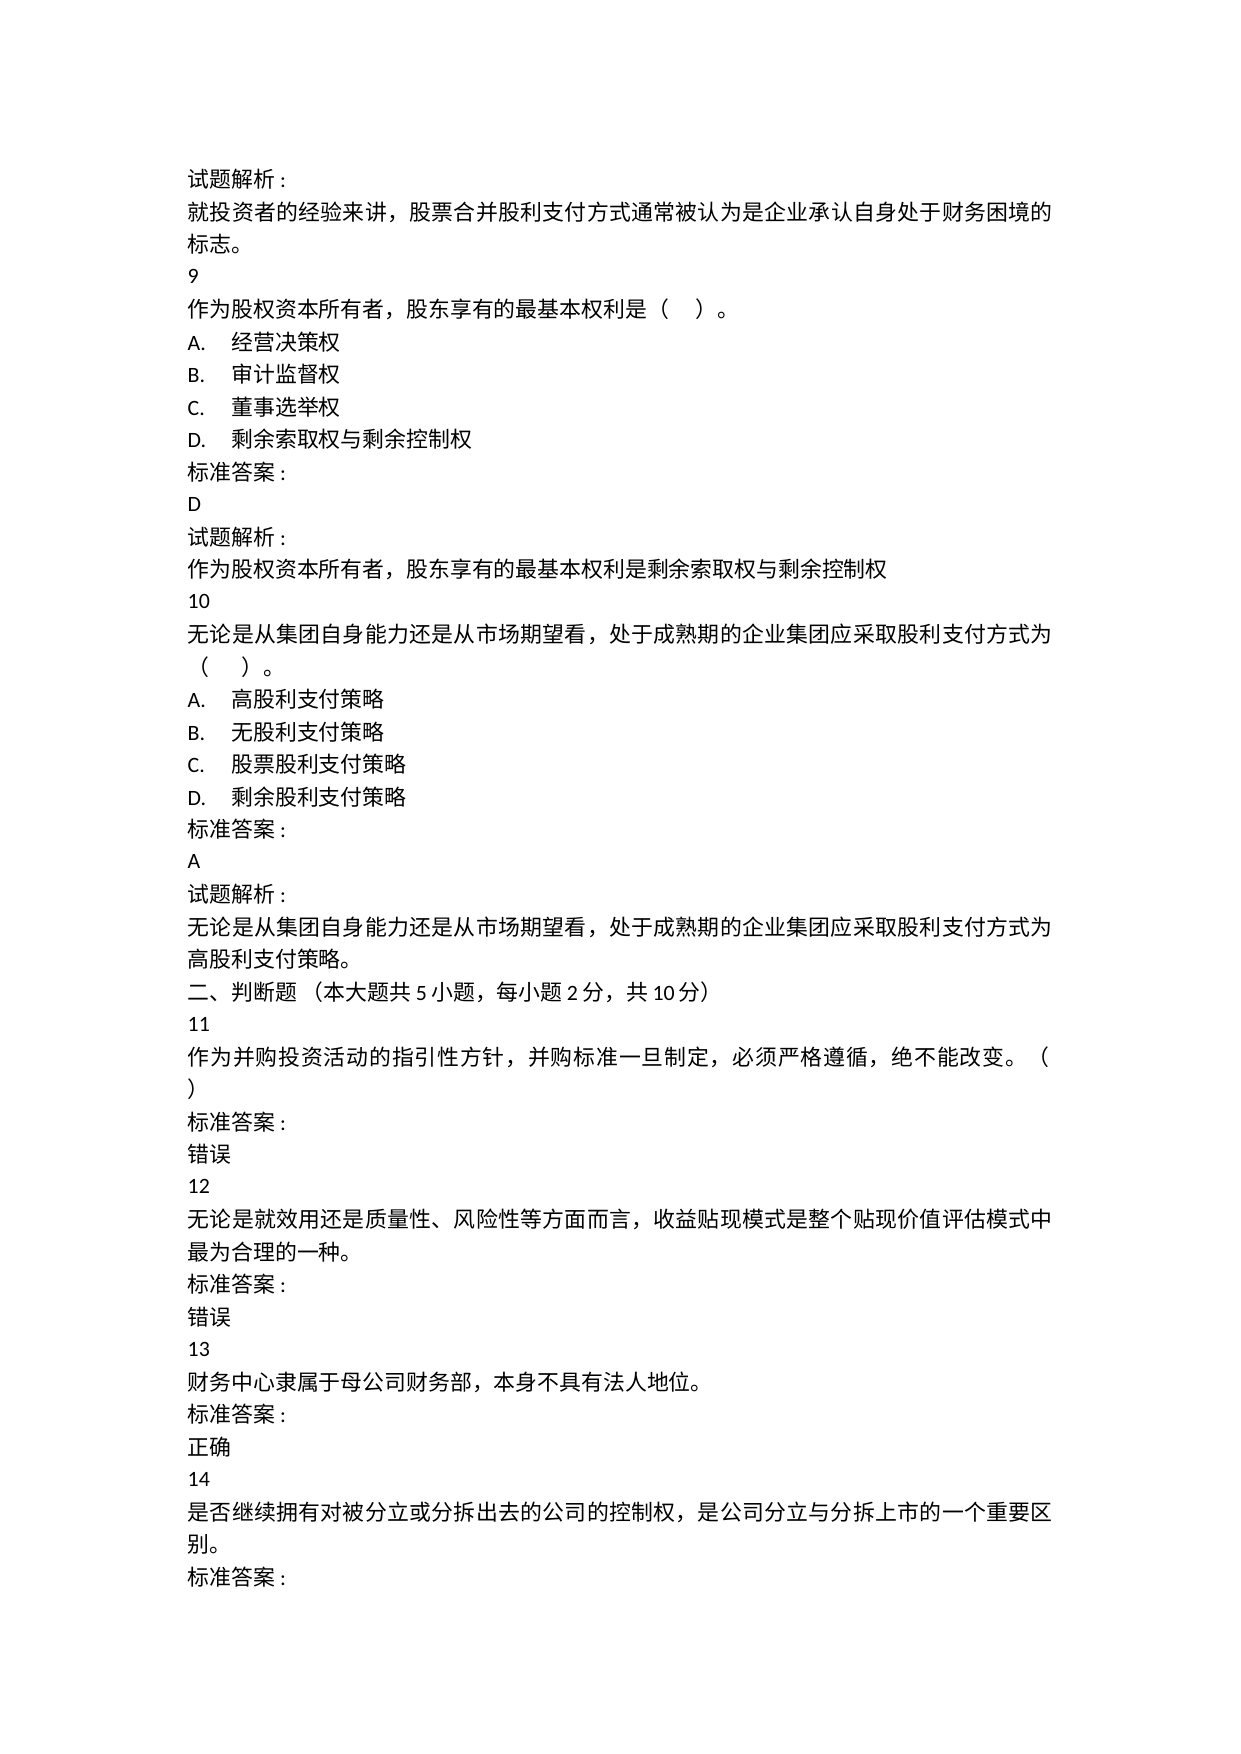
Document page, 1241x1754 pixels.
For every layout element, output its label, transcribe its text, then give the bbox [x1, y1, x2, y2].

text 无论是就效用还是质量性、风险性等方面而言，收益贴现模式是整个贴现价值评估模式中最为合理的一种。 [187, 1202, 1053, 1267]
text 作为股权资本所有者，股东享有的最基本权利是（ ）。 [187, 292, 1053, 324]
text 是否继续拥有对被分立或分拆出去的公司的控制权，是公司分立与分拆上市的一个重要区别。 [187, 1494, 1053, 1559]
text 14 [187, 1462, 1053, 1494]
text 错误 [187, 1137, 1053, 1169]
text D. 剩余索取权与剩余控制权 [187, 422, 1053, 454]
text 11 [187, 1007, 1053, 1039]
text 标准答案 : [187, 1559, 1053, 1592]
text 作为并购投资活动的指引性方针，并购标准一旦制定，必须严格遵循，绝不能改变。（ ） [187, 1039, 1053, 1104]
text 错误 [187, 1299, 1053, 1332]
text B. 无股利支付策略 [187, 714, 1053, 747]
text 财务中心隶属于母公司财务部，本身不具有法人地位。 [187, 1364, 1053, 1397]
text B. 审计监督权 [187, 357, 1053, 389]
text C. 股票股利支付策略 [187, 747, 1053, 779]
text 就投资者的经验来讲，股票合并股利支付方式通常被认为是企业承认自身处于财务困境的标志。 [187, 194, 1053, 259]
text 试题解析 : [187, 877, 1053, 909]
text 10 [187, 584, 1053, 617]
text D [187, 487, 1053, 519]
text 二、判断题 （本大题共5小题，每小题2分，共10分） [187, 974, 1053, 1007]
text 12 [187, 1169, 1053, 1202]
text A. 经营决策权 [187, 324, 1053, 357]
text A [187, 844, 1053, 877]
text 9 [187, 259, 1053, 292]
text 标准答案 : [187, 1104, 1053, 1137]
text A. 高股利支付策略 [187, 682, 1053, 714]
text 无论是从集团自身能力还是从市场期望看，处于成熟期的企业集团应采取股利支付方式为（ ）。 [187, 617, 1053, 682]
text 标准答案 : [187, 454, 1053, 487]
text 试题解析 : [187, 162, 1053, 194]
text 13 [187, 1332, 1053, 1364]
text 标准答案 : [187, 1267, 1053, 1299]
text D. 剩余股利支付策略 [187, 779, 1053, 812]
text 标准答案 : [187, 812, 1053, 844]
text 试题解析 : [187, 519, 1053, 552]
text 标准答案 : [187, 1397, 1053, 1429]
text C. 董事选举权 [187, 389, 1053, 422]
text 作为股权资本所有者，股东享有的最基本权利是剩余索取权与剩余控制权 [187, 552, 1053, 584]
text 正确 [187, 1429, 1053, 1462]
text 无论是从集团自身能力还是从市场期望看，处于成熟期的企业集团应采取股利支付方式为高股利支付策略。 [187, 909, 1053, 974]
